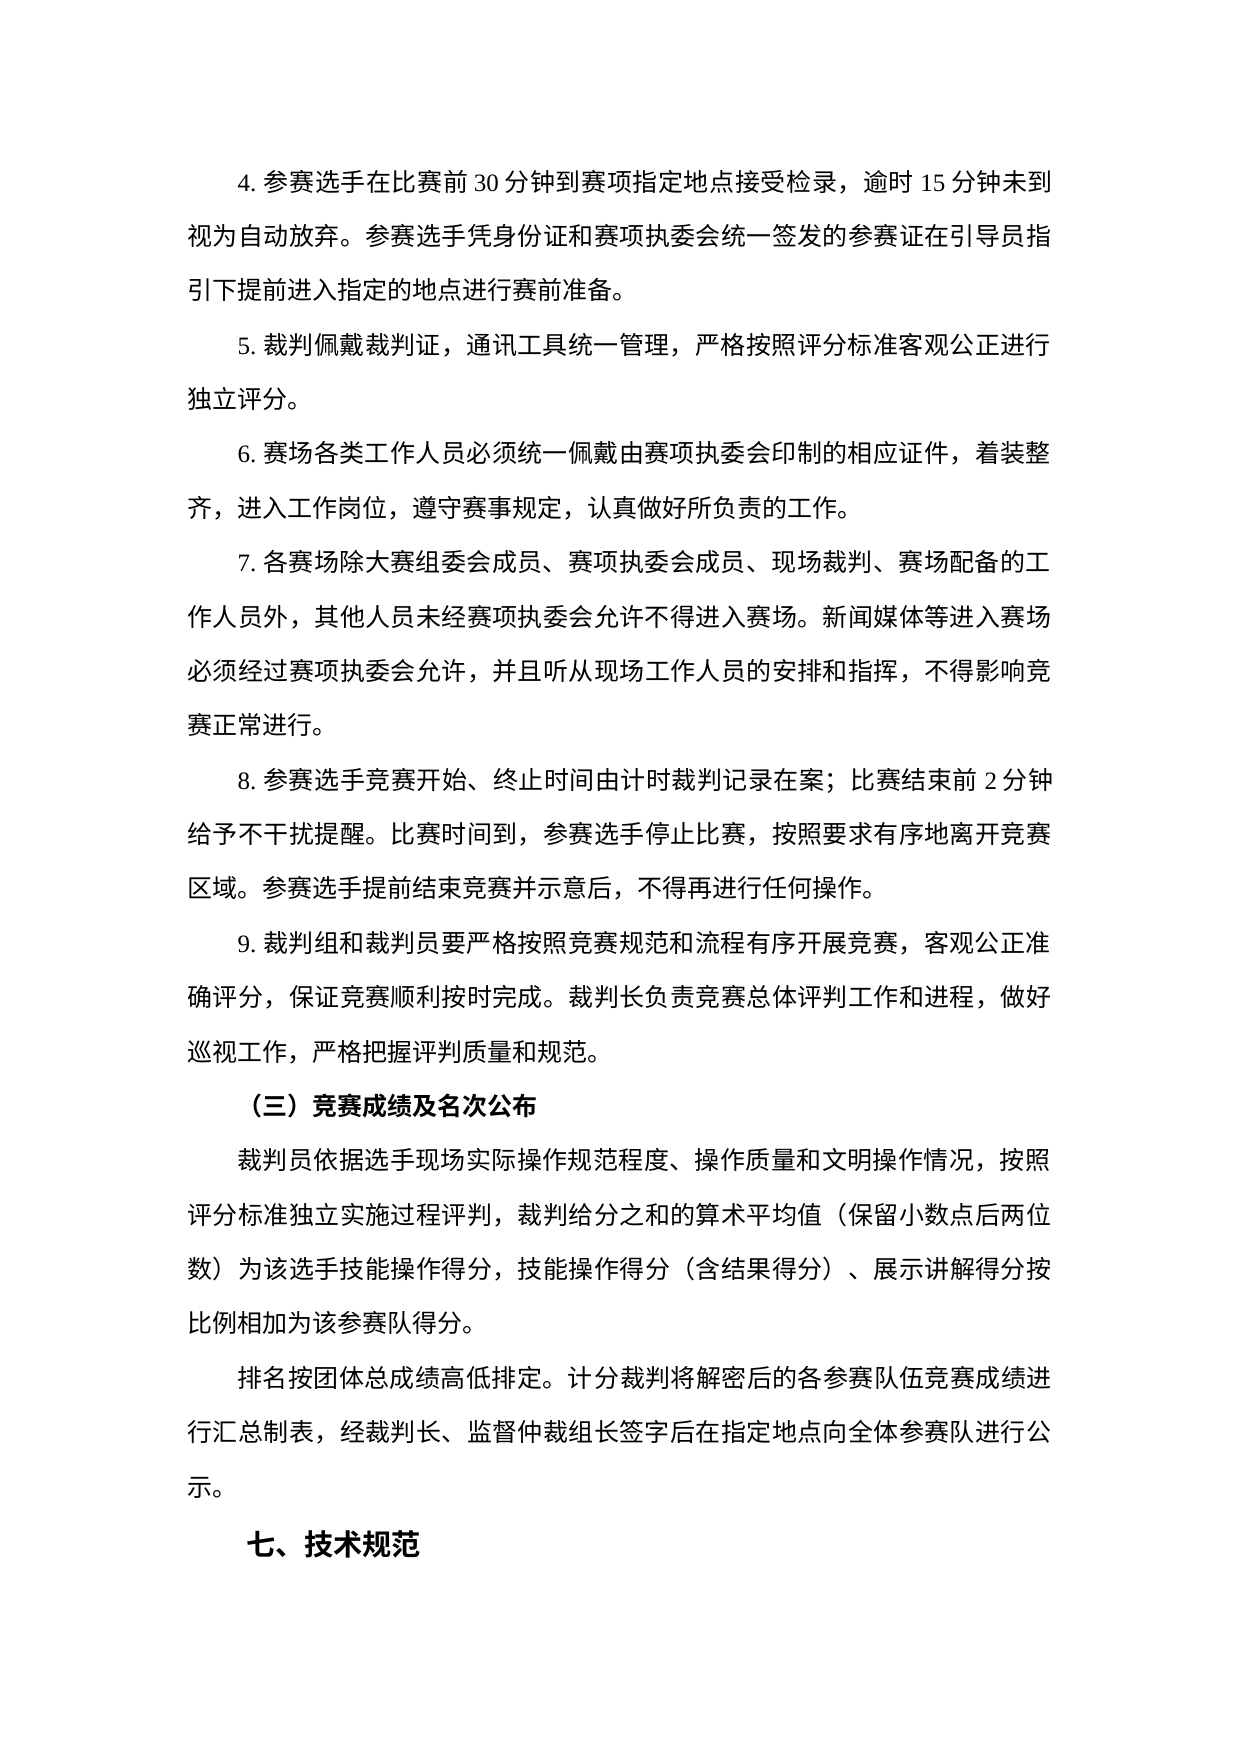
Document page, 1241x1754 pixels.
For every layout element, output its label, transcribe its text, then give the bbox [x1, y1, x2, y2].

text 4. 参赛选手在比赛前30分钟到赛项指定地点接受检录，逾时15分钟未到视为自动放弃。参赛选手凭身份证和赛项执委会统一签发的参赛证在引导员指引下提前进入指定的地点进行赛前准备。 [187, 162, 1053, 307]
text 裁判员依据选手现场实际操作规范程度、操作质量和文明操作情况，按照评分标准独立实施过程评判，裁判给分之和的算术平均值（保留小数点后两位数）为该选手技能操作得分，技能操作得分（含结果得分）、展示讲解得分按比例相加为该参赛队得分。 [187, 1141, 1053, 1340]
text 6. 赛场各类工作人员必须统一佩戴由赛项执委会印制的相应证件，着装整齐，进入工作岗位，遵守赛事规定，认真做好所负责的工作。 [187, 434, 1053, 524]
text 7. 各赛场除大赛组委会成员、赛项执委会成员、现场裁判、赛场配备的工作人员外，其他人员未经赛项执委会允许不得进入赛场。新闻媒体等进入赛场必须经过赛项执委会允许，并且听从现场工作人员的安排和指挥，不得影响竞赛正常进行。 [187, 543, 1053, 742]
text 8. 参赛选手竞赛开始、终止时间由计时裁判记录在案；比赛结束前2分钟给予不干扰提醒。比赛时间到，参赛选手停止比赛，按照要求有序地离开竞赛区域。参赛选手提前结束竞赛并示意后，不得再进行任何操作。 [187, 760, 1053, 905]
text （三）竞赛成绩及名次公布 [187, 1086, 1053, 1123]
text 七、技术规范 [187, 1521, 1053, 1564]
text 5. 裁判佩戴裁判证，通讯工具统一管理，严格按照评分标准客观公正进行独立评分。 [187, 325, 1053, 416]
text 9. 裁判组和裁判员要严格按照竞赛规范和流程有序开展竞赛，客观公正准确评分，保证竞赛顺利按时完成。裁判长负责竞赛总体评判工作和进程，做好巡视工作，严格把握评判质量和规范。 [187, 923, 1053, 1068]
text 排名按团体总成绩高低排定。计分裁判将解密后的各参赛队伍竞赛成绩进行汇总制表，经裁判长、监督仲裁组长签字后在指定地点向全体参赛队进行公示。 [187, 1358, 1053, 1503]
